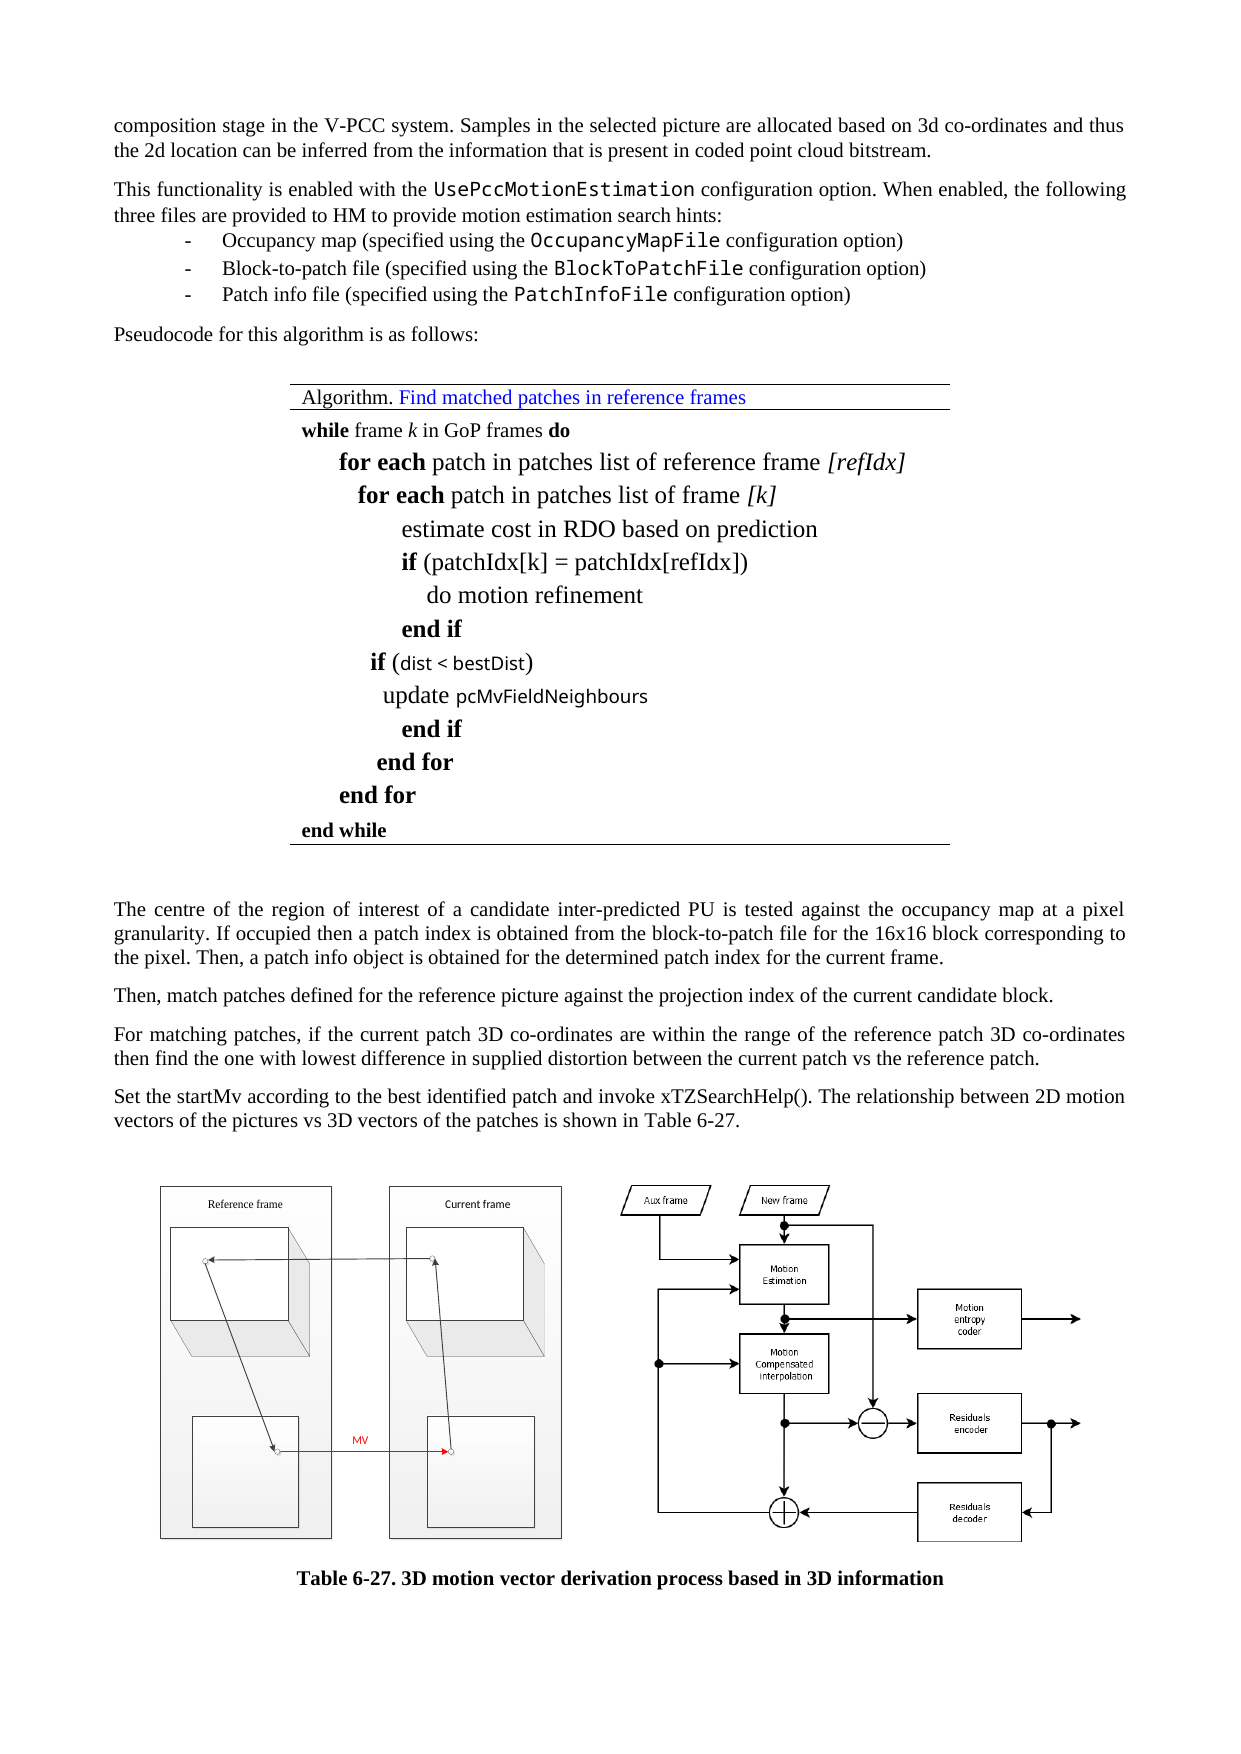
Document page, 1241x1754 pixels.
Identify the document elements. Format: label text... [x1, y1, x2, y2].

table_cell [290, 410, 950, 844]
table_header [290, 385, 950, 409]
list Block-to-patch file (specified using the BlockToPatchFile configuration option) [184, 254, 1127, 281]
text For matching patches, if the current patch 3D co-ordinates are within the range of the reference patch 3D co-ordinates then find the one with lowest difference in supplied distortion between the current patch vs the reference patch. [113, 1022, 1127, 1070]
picture [620, 1185, 1082, 1542]
text Then, match patches defined for the reference picture against the projection index of the current candidate block. [113, 983, 1127, 1007]
text Pseudocode for this algorithm is as follows: [113, 322, 1127, 346]
list Occupancy map (specified using the OccupancyMapFile configuration option) [184, 227, 1127, 254]
list Patch info file (specified using the PatchInfoFile configuration option) [184, 281, 1127, 308]
text The centre of the region of interest of a candidate inter-predicted PU is tested against the occupancy map at a pixel granularity. If occupied then a patch index is obtained from the block-to-patch file for the 16x16 block corresponding to the pixel. Then, a patch info object is obtained for the determined patch index for the current frame. [113, 897, 1127, 969]
text This functionality is enabled with the UsePccMotionEstimation configuration option. When enabled, the following three files are provided to HM to provide motion estimation search hints: [113, 176, 1127, 227]
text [113, 113, 1127, 162]
